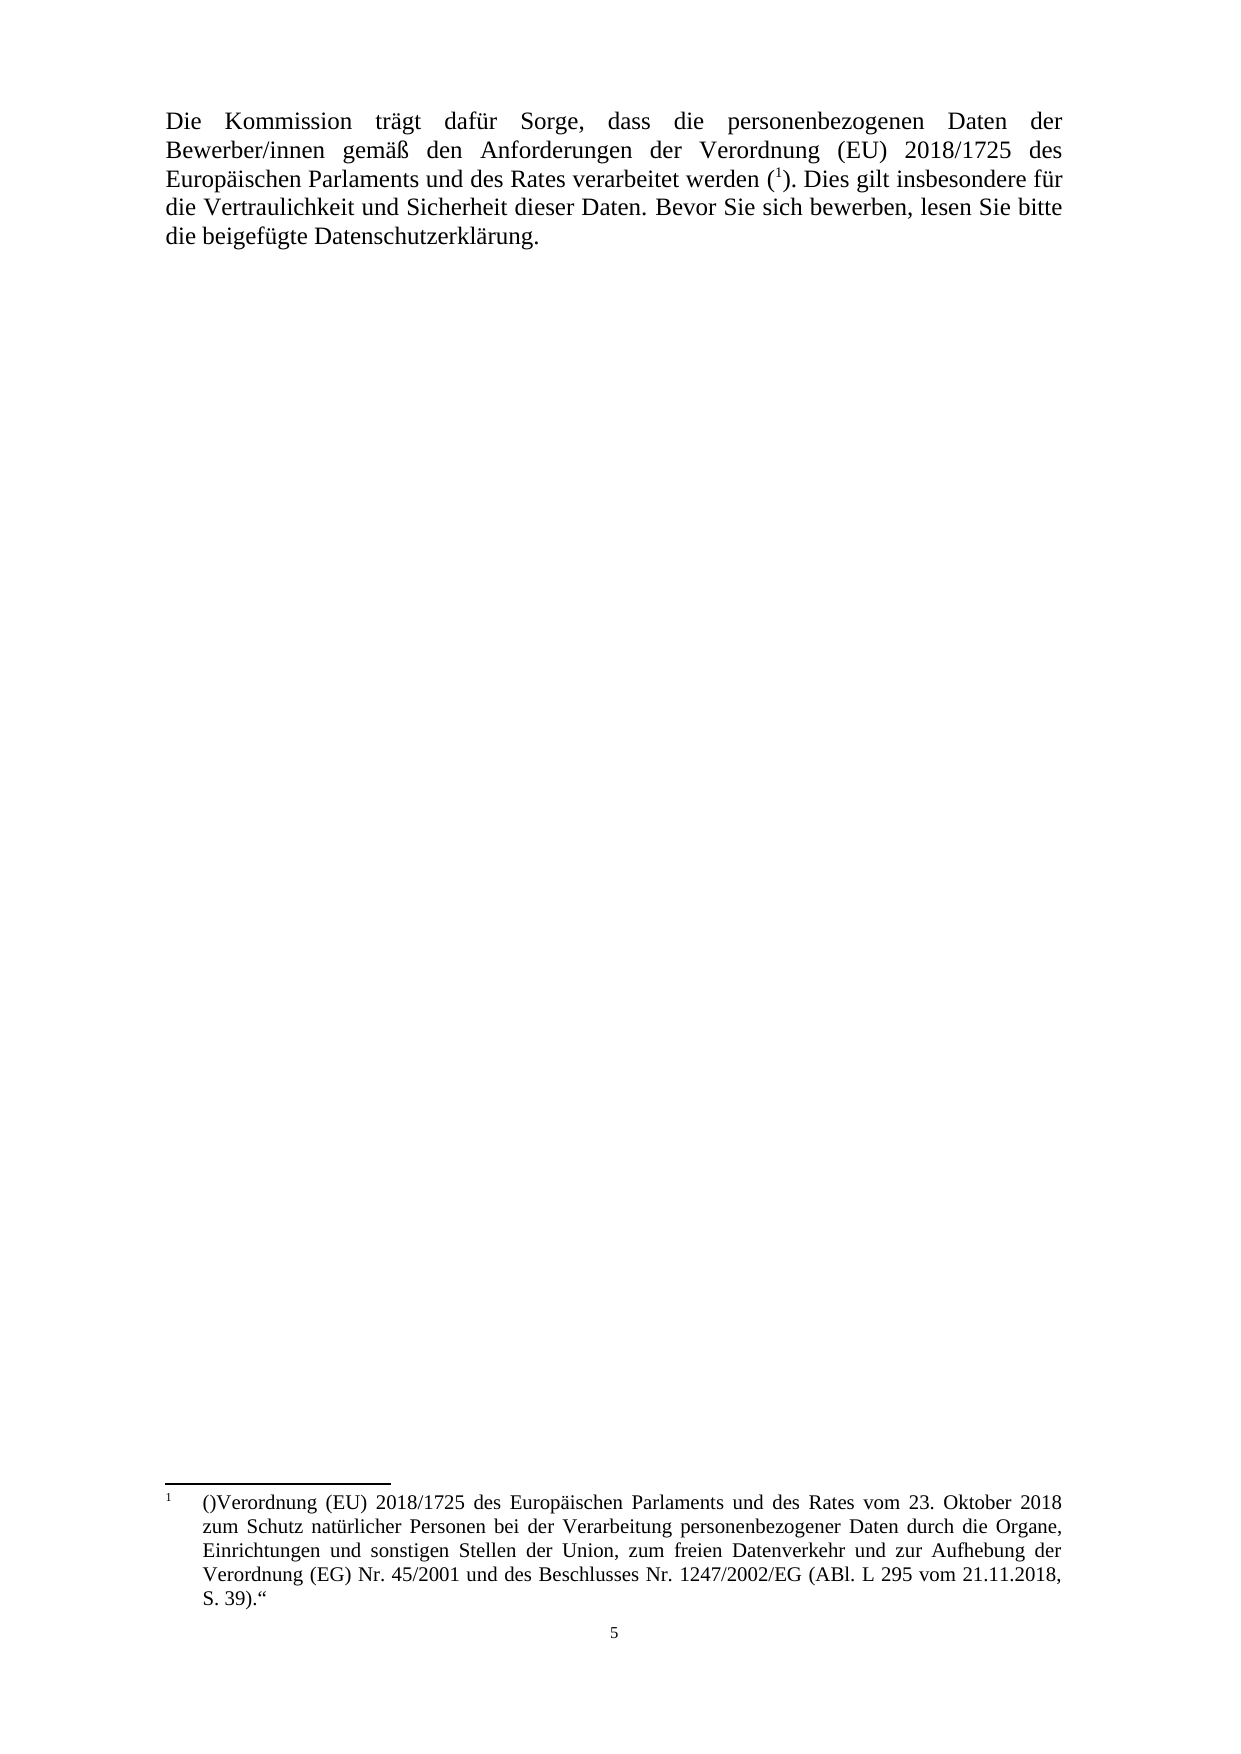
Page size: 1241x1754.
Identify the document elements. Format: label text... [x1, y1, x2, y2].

text Die Kommission trägt dafür Sorge, dass die personenbezogenen Daten der Bewerber/innen gemäß den Anforderungen der Verordnung (EU) 2018/1725 des Europäischen Parlaments und des Rates verarbeitet werden (). Dies gilt insbesondere für die Vertraulichkeit und Sicherheit dieser Daten. Bevor Sie sich bewerben, lesen Sie bitte die beigefügte Datenschutzerklärung. [165, 106, 1063, 250]
